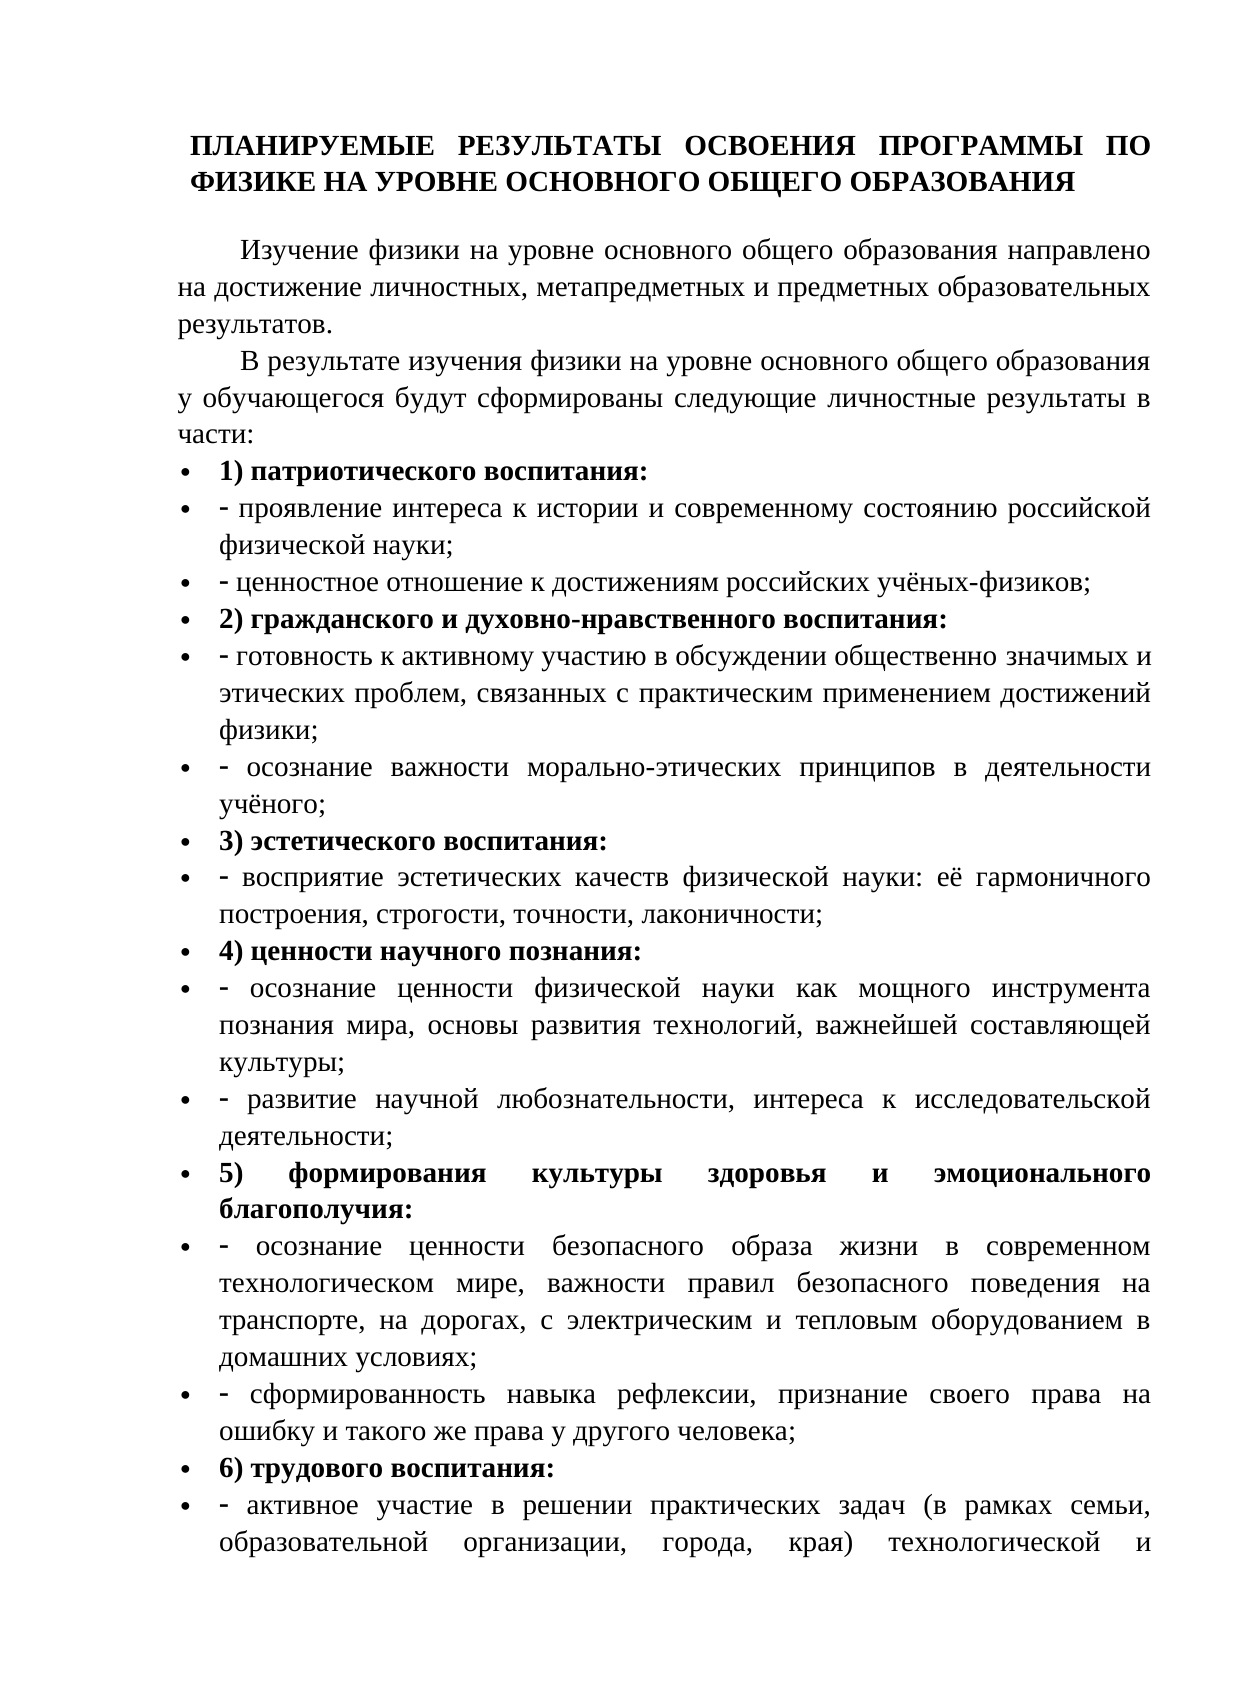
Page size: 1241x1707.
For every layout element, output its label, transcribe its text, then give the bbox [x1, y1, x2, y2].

text В результате изучения физики на уровне основного общего образования у обучающегося будут сформированы следующие личностные результаты в части: [177, 343, 1152, 450]
text ПЛАНИРУЕМЫЕ РЕЗУЛЬТАТЫ ОСВОЕНИЯ ПРОГРАММЫ ПО ФИЗИКЕ НА УРОВНЕ ОСНОВНОГО ОБЩЕГО ОБРАЗОВАНИЯ [190, 128, 1152, 198]
list 2) гражданского и духовно-нравственного воспитания: [181, 601, 1152, 635]
list  осознание ценности безопасного образа жизни в современном технологическом мире, важности правил безопасного поведения на транспорте, на дорогах, с электрическим и тепловым оборудованием в домашних условиях; [181, 1228, 1152, 1373]
list  восприятие эстетических качеств физической науки: её гармоничного построения, строгости, точности, лаконичности; [181, 859, 1152, 930]
list  готовность к активному участию в обсуждении общественно значимых и этических проблем, связанных с практическим применением достижений физики; [181, 638, 1152, 745]
list  сформированность навыка рефлексии, признание своего права на ошибку и такого же права у другого человека; [181, 1376, 1152, 1447]
list  осознание важности морально-­этических принципов в деятельности учёного; [181, 749, 1152, 819]
text Изучение физики на уровне основного общего образования направлено на достижение личностных, метапредметных и предметных образовательных результатов. [177, 232, 1152, 339]
list 4) ценности научного познания: [181, 933, 1152, 967]
list  развитие научной любознательности, интереса к исследовательской деятельности; [181, 1081, 1152, 1151]
list 3) эстетического воспитания: [181, 823, 1152, 856]
list  осознание ценности физической науки как мощного инструмента познания мира, основы развития технологий, важнейшей составляющей культуры; [181, 970, 1152, 1078]
list 6) трудового воспитания: [181, 1450, 1152, 1483]
list 5) формирования культуры здоровья и эмоционального благополучия: [181, 1155, 1152, 1225]
list  ценностное отношение к достижениям российских учёных-­физиков; [181, 564, 1152, 598]
list  проявление интереса к истории и современному состоянию российской физической науки; [181, 490, 1152, 561]
list 1) патриотического воспитания: [181, 453, 1152, 487]
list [181, 1487, 1152, 1557]
